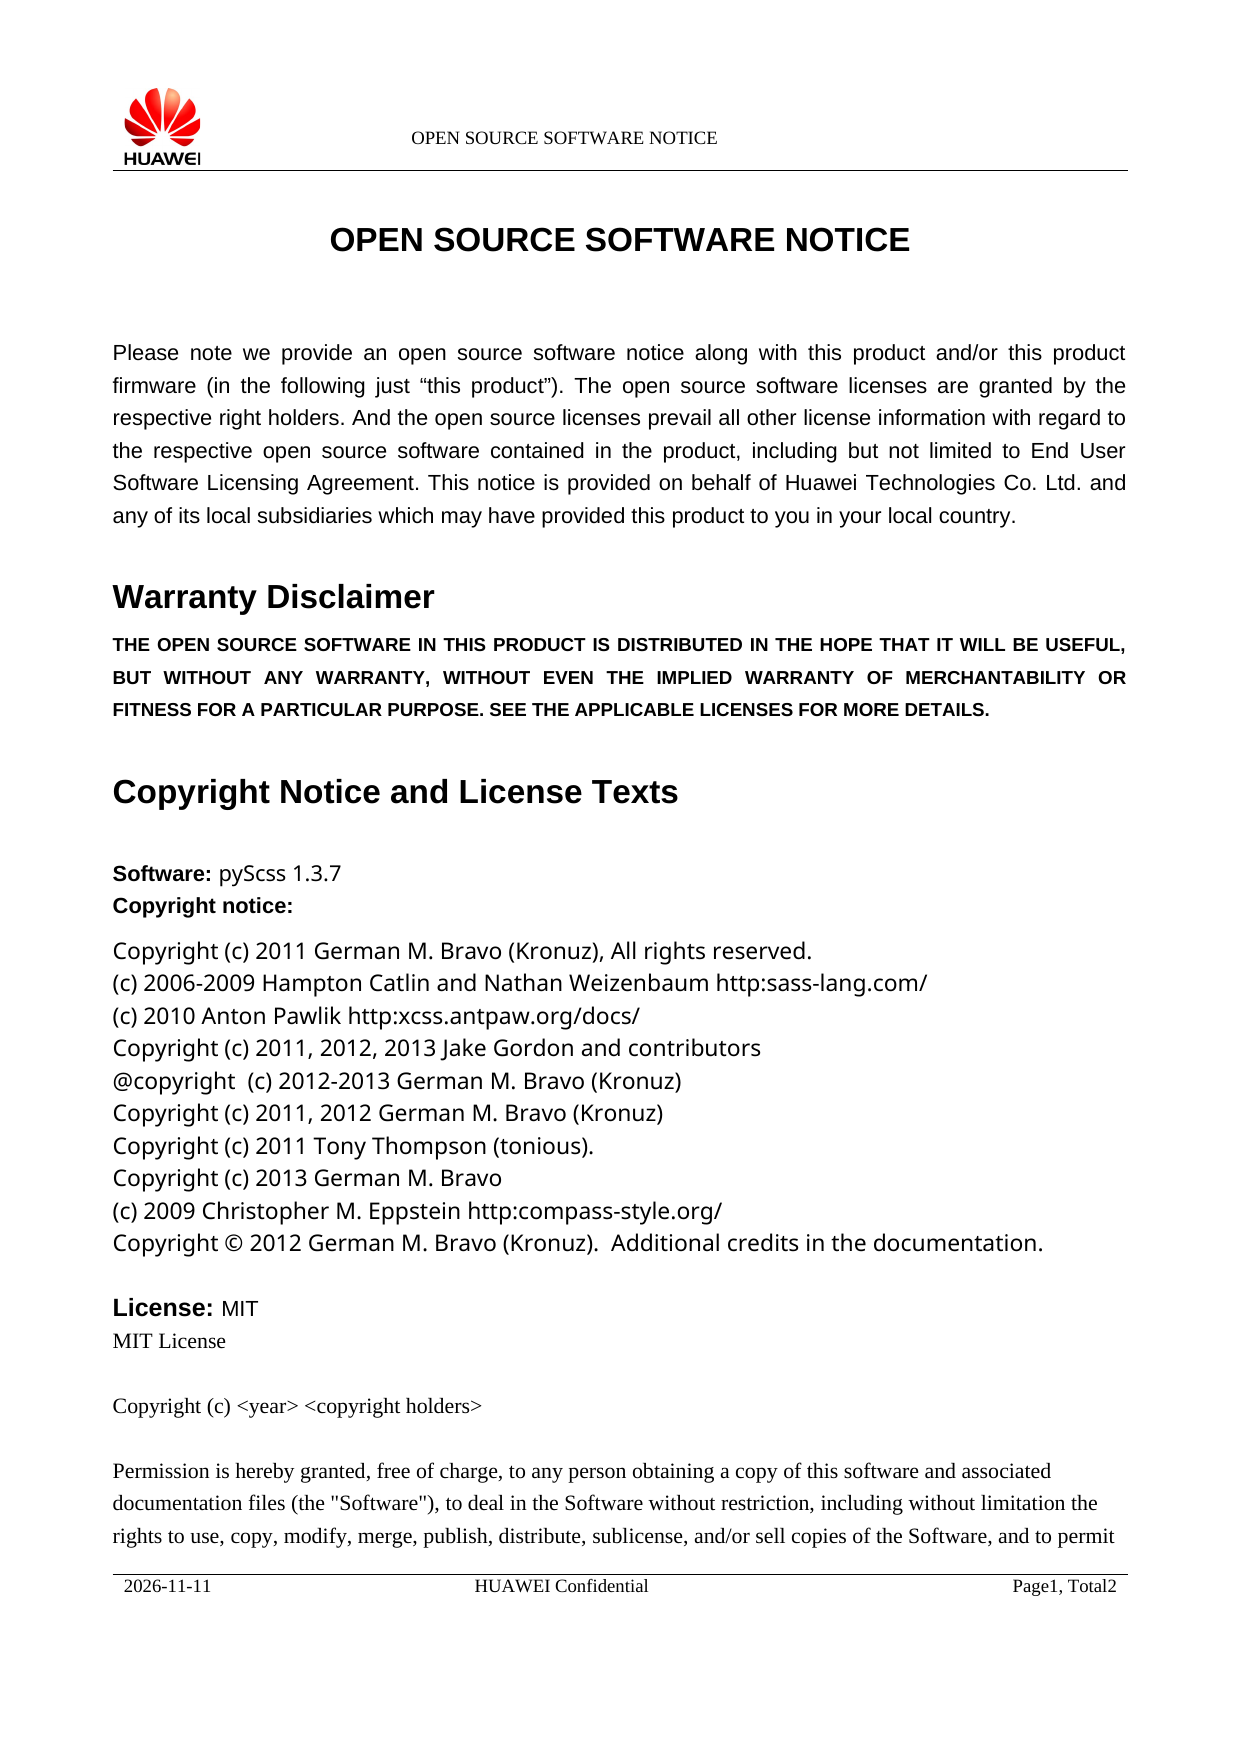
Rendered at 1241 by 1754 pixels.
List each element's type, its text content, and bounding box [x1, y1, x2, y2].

text Please note we provide an open source software notice along with this product and/or this product firmware (in the following just “this product”). The open source software licenses are granted by the respective right holders. And the open source licenses prevail all other license information with regard to the respective open source software contained in the product, including but not limited to End User Software Licensing Agreement. This notice is provided on behalf of Huawei Technologies Co. Ltd. and any of its local subsidiaries which may have provided this product to you in your local country. [112, 336, 1128, 531]
text Copyright Notice and License Texts [112, 759, 1128, 824]
text The open source software in this product is distributed in the hope that it will be useful, but WITHOUT ANY WARRANTY, without even the implied warranty of MERCHANTABILITY or FITNESS FOR A PARTICULAR PURPOSE. See the applicable licenses for more details. [112, 629, 1128, 726]
text Warranty Disclaimer [112, 564, 1128, 629]
text License: MIT [112, 1291, 1128, 1324]
picture [124, 88, 201, 165]
text OPEN SOURCE SOFTWARE NOTICE [112, 206, 1128, 271]
text Copyright notice: [112, 889, 1128, 921]
text Copyright (c) 2011 German M. Bravo (Kronuz), All rights reserved. (c) 2006-2009 Hampton Catlin and Nathan Weizenbaum http:sass-lang.com/ (c) 2010 Anton Pawlik http:xcss.antpaw.org/docs/ Copyright (c) 2011, 2012, 2013 Jake Gordon and contributors @copyright (c) 2012-2013 German M. Bravo (Kronuz) Copyright (c) 2011, 2012 German M. Bravo (Kronuz) Copyright (c) 2011 Tony Thompson (tonious). Copyright (c) 2013 German M. Bravo (c) 2009 Christopher M. Eppstein http:compass-style.org/ Copyright © 2012 German M. Bravo (Kronuz). Additional credits in the documentation. [112, 934, 1128, 1291]
title Software: pyScss 1.3.7 [112, 856, 1128, 889]
